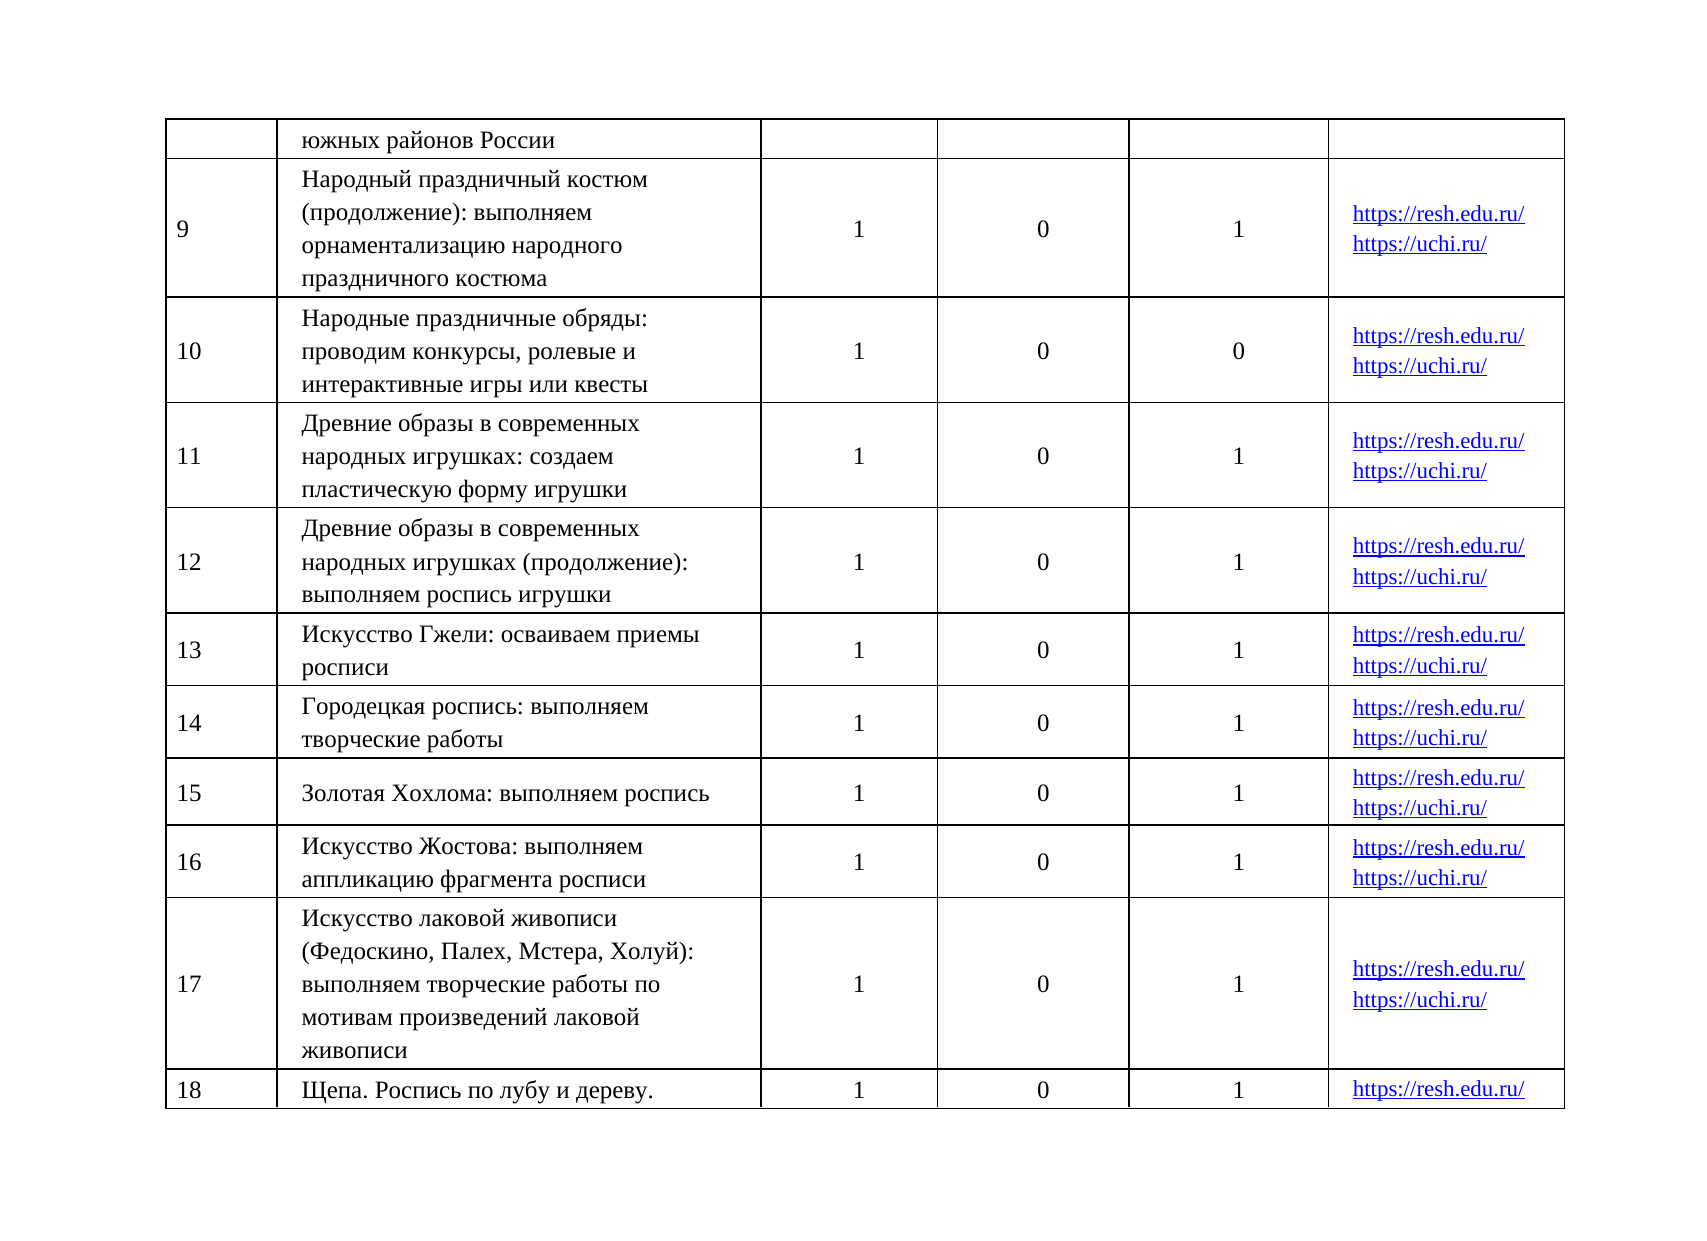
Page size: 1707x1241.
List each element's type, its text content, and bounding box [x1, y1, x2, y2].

table_cell 1 [1130, 826, 1328, 897]
table_cell 0 [938, 1070, 1128, 1107]
table_cell 9 [167, 159, 276, 296]
table_cell 10 [167, 298, 276, 401]
table_cell 1 [762, 759, 937, 824]
table_cell 1 [762, 614, 937, 684]
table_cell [1329, 120, 1564, 157]
table_cell 16 [167, 826, 276, 897]
table_cell 15 [167, 759, 276, 824]
table_cell 0 [938, 159, 1128, 296]
table_cell https://resh.edu.ru/ https://uchi.ru/ [1329, 298, 1564, 401]
table_cell 1 [1130, 159, 1328, 296]
table_cell 8 [167, 120, 276, 157]
table_cell 1 [762, 826, 937, 897]
table_cell 1 [1130, 403, 1328, 507]
table_cell 1 [762, 403, 937, 507]
table_cell 1 [1130, 898, 1328, 1068]
table_cell Городецкая роспись: выполняем творческие работы [278, 686, 760, 757]
table_cell Народный праздничный костюм (продолжение): выполняем орнаментализацию народного праздничного костюма [278, 159, 760, 296]
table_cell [1329, 1070, 1564, 1107]
table_cell Искусство лаковой живописи (Федоскино, Палех, Мстера, Холуй): выполняем творческие работы по мотивам произведений лаковой живописи [278, 898, 760, 1068]
table_cell 0 [938, 120, 1128, 157]
table_cell Искусство Гжели: осваиваем приемы росписи [278, 614, 760, 684]
table_cell https://resh.edu.ru/ https://uchi.ru/ [1329, 508, 1564, 612]
table_cell 1 [762, 686, 937, 757]
table_cell 12 [167, 508, 276, 612]
table_cell 0 [938, 759, 1128, 824]
table_cell 1 [762, 298, 937, 401]
table_cell https://resh.edu.ru/ https://uchi.ru/ [1329, 826, 1564, 897]
table_cell Древние образы в современных народных игрушках (продолжение): выполняем роспись игрушки [278, 508, 760, 612]
table_cell 1 [1130, 1070, 1328, 1107]
table_cell 1 [762, 508, 937, 612]
table_cell 1 [762, 120, 937, 157]
table_cell 0 [1130, 298, 1328, 401]
table_cell 14 [167, 686, 276, 757]
table_cell https://resh.edu.ru/ https://uchi.ru/ [1329, 159, 1564, 296]
table_cell 0 [938, 614, 1128, 684]
table_cell 1 [1130, 508, 1328, 612]
table_cell Искусство Жостова: выполняем аппликацию фрагмента росписи [278, 826, 760, 897]
table_cell 1 [762, 898, 937, 1068]
table_cell 17 [167, 898, 276, 1068]
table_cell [278, 1070, 760, 1107]
table_cell 11 [167, 403, 276, 507]
table_cell 1 [1130, 686, 1328, 757]
table_cell 0 [938, 686, 1128, 757]
table_cell 1 [1130, 120, 1328, 157]
table_cell 0 [938, 898, 1128, 1068]
table_cell 0 [938, 298, 1128, 401]
table_cell https://resh.edu.ru/ https://uchi.ru/ [1329, 614, 1564, 684]
table_cell 0 [938, 508, 1128, 612]
table_cell https://resh.edu.ru/ https://uchi.ru/ [1329, 686, 1564, 757]
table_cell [278, 120, 760, 157]
table_cell 18 [167, 1070, 276, 1107]
table_cell Древние образы в современных народных игрушках: создаем пластическую форму игрушки [278, 403, 760, 507]
table_cell 13 [167, 614, 276, 684]
table_cell https://resh.edu.ru/ https://uchi.ru/ [1329, 898, 1564, 1068]
table_cell Народные праздничные обряды: проводим конкурсы, ролевые и интерактивные игры или квесты [278, 298, 760, 401]
table_cell 1 [762, 1070, 937, 1107]
table_cell 0 [938, 403, 1128, 507]
table_cell https://resh.edu.ru/ https://uchi.ru/ [1329, 759, 1564, 824]
table_cell 1 [762, 159, 937, 296]
table_cell Золотая Хохлома: выполняем роспись [278, 759, 760, 824]
table_cell 1 [1130, 614, 1328, 684]
table_cell 0 [938, 826, 1128, 897]
table_cell https://resh.edu.ru/ https://uchi.ru/ [1329, 403, 1564, 507]
table_cell 1 [1130, 759, 1328, 824]
